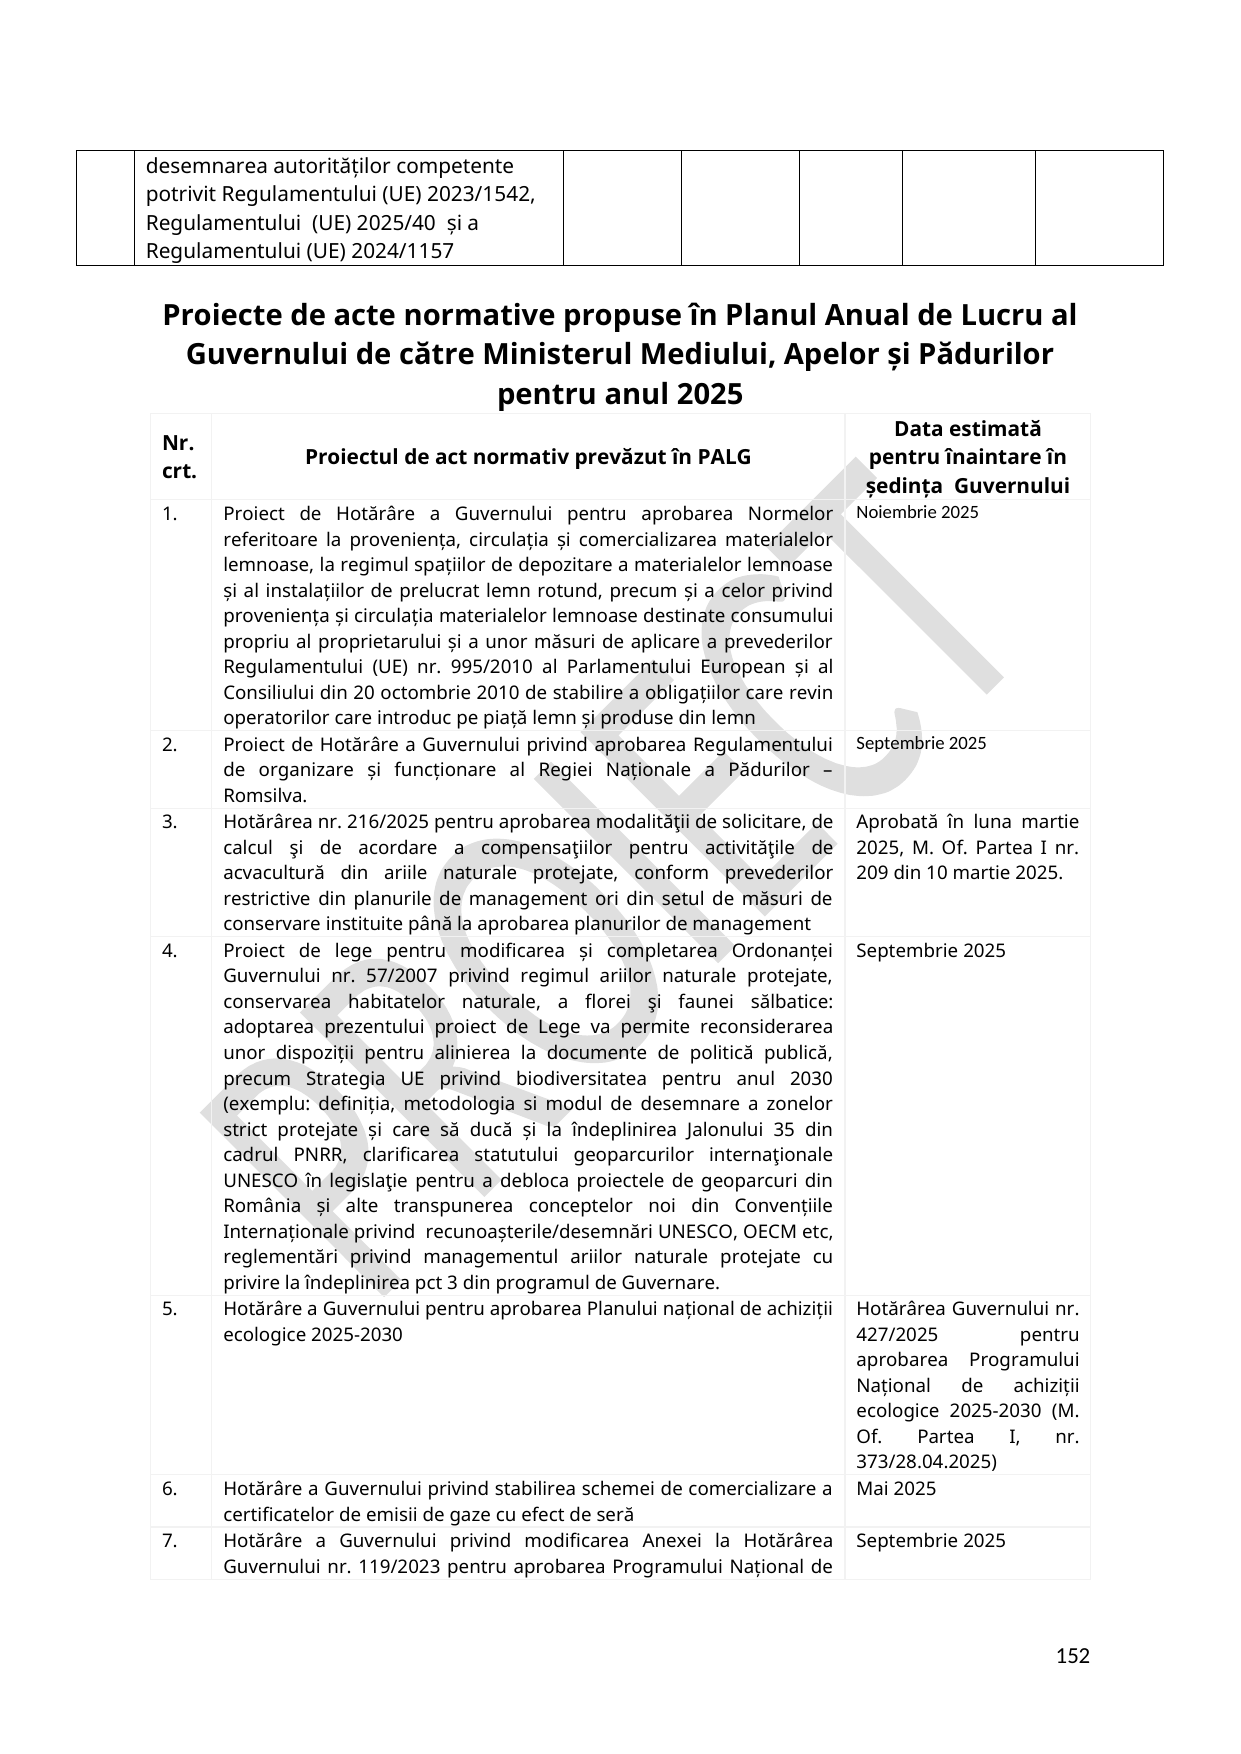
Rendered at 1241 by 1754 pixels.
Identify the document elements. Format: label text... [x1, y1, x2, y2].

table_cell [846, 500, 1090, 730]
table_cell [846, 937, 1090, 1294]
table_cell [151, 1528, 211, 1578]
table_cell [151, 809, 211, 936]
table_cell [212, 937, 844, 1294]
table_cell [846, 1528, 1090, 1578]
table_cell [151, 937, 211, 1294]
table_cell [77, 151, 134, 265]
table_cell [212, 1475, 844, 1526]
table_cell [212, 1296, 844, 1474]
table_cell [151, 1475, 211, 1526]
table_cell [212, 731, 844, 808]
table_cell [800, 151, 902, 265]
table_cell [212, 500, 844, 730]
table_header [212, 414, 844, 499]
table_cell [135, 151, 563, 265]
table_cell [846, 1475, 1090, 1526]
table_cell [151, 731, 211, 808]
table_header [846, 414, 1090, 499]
text Proiecte de acte normative propuse în Planul Anual de Lucru al Guvernului de către Ministerul Mediului, Apelor și Pădurilor pentru anul 2025 [150, 294, 1090, 413]
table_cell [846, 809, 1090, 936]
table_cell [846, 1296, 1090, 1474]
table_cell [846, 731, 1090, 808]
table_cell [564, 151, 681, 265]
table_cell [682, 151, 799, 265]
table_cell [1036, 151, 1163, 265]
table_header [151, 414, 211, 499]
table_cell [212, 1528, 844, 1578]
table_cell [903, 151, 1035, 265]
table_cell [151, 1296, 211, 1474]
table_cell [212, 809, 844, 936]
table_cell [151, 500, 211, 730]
